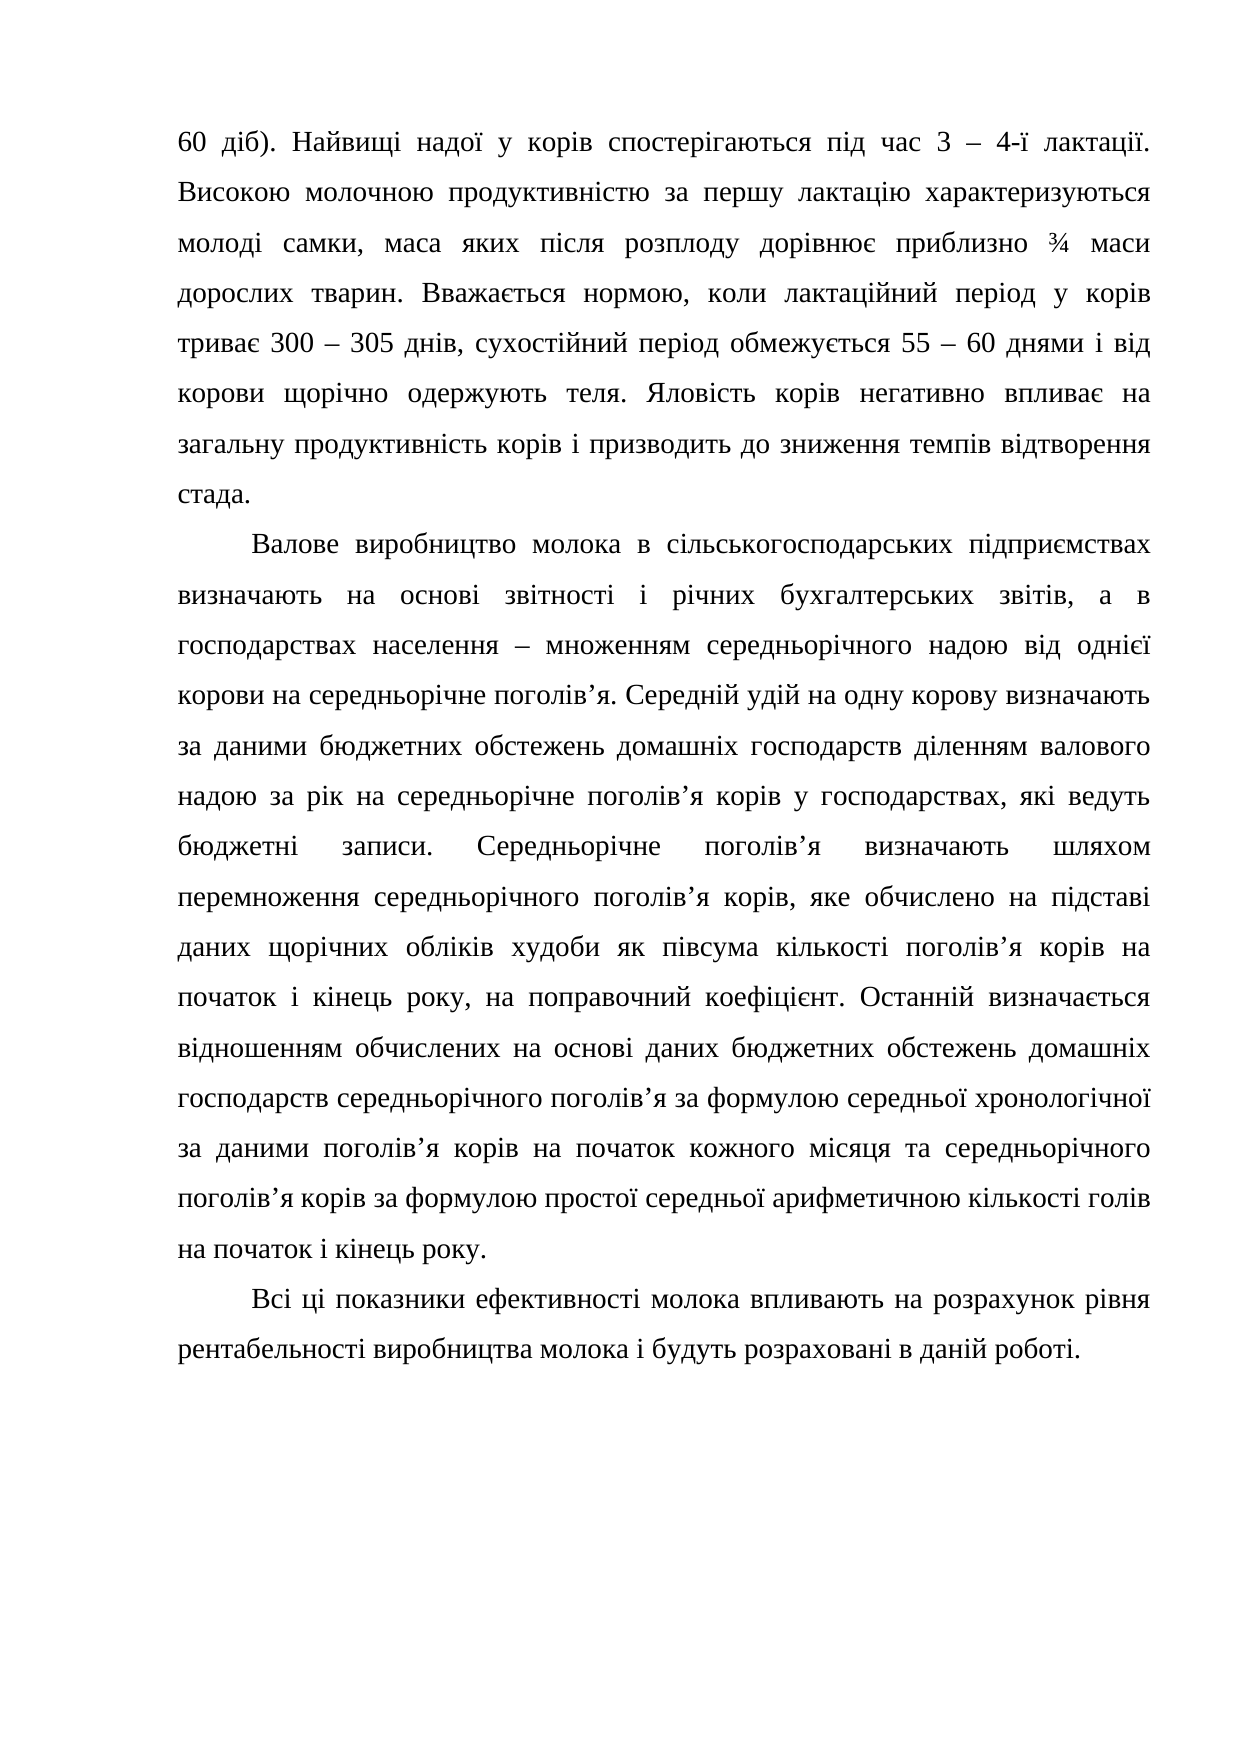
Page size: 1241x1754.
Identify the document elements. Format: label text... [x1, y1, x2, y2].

text Валове виробництво молока в сільськогосподарських підприємствах визначають на основі звітності і річних бухгалтерських звітів, а в господарствах населення – множенням середньорічного надою від однієї корови на середньорічне поголів’я. Середній удій на одну корову визначають за даними бюджетних обстежень домашніх господарств діленням валового надою за рік на середньорічне поголів’я корів у господарствах, які ведуть бюджетні записи. Середньорічне поголів’я визначають шляхом перемноження середньорічного поголів’я корів, яке обчислено на підставі даних щорічних обліків худоби як півсума кількості поголів’я корів на початок і кінець року, на поправочний коефіцієнт. Останній визначається відношенням обчислених на основі даних бюджетних обстежень домашніх господарств середньорічного поголів’я за формулою середньої хронологічної за даними поголів’я корів на початок кожного місяця та середньорічного поголів’я корів за формулою простої середньої арифметичною кількості голів на початок і кінець року. [177, 527, 1152, 1264]
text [177, 124, 1152, 510]
text Всі ці показники ефективності молока впливають на розрахунок рівня рентабельності виробництва молока і будуть розраховані в даній роботі. [177, 1281, 1152, 1365]
